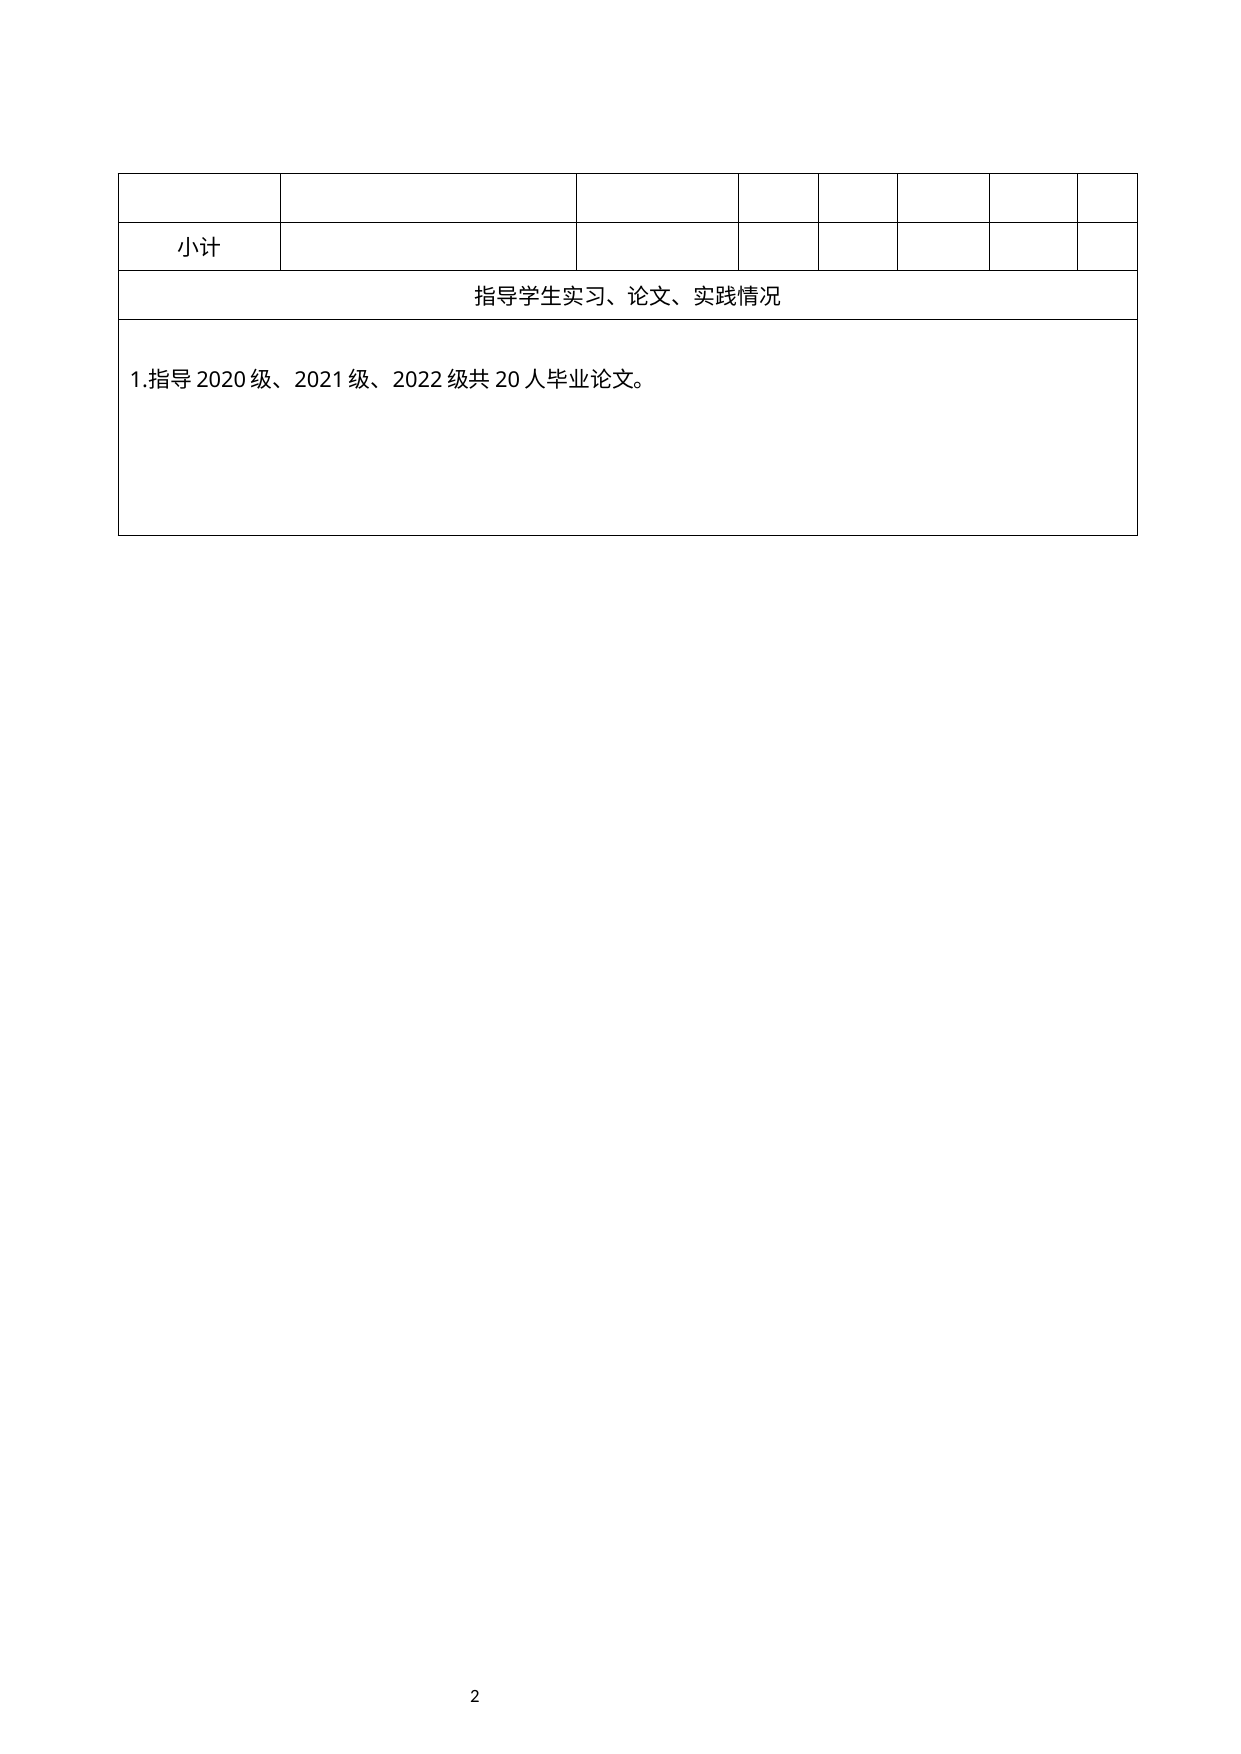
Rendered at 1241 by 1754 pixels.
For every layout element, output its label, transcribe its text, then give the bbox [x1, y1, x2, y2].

table_cell [577, 223, 738, 270]
table_cell 指导学生实习、论文、实践情况 [119, 271, 1137, 318]
table_cell [898, 223, 989, 270]
table_cell [898, 174, 989, 222]
table_cell [281, 174, 576, 222]
table_cell [739, 174, 818, 222]
table_cell [819, 223, 897, 270]
table_cell [819, 174, 897, 222]
table_cell [281, 223, 576, 270]
table_cell 1.指导2020级、2021级、2022级共20人毕业论文。 [119, 320, 1137, 534]
table_cell [739, 223, 818, 270]
table_cell [119, 174, 280, 222]
table_cell [1078, 223, 1137, 270]
table_cell 小计 [119, 223, 280, 270]
table_cell [1078, 174, 1137, 222]
table_cell [990, 223, 1077, 270]
table_cell [990, 174, 1077, 222]
table_cell [577, 174, 738, 222]
